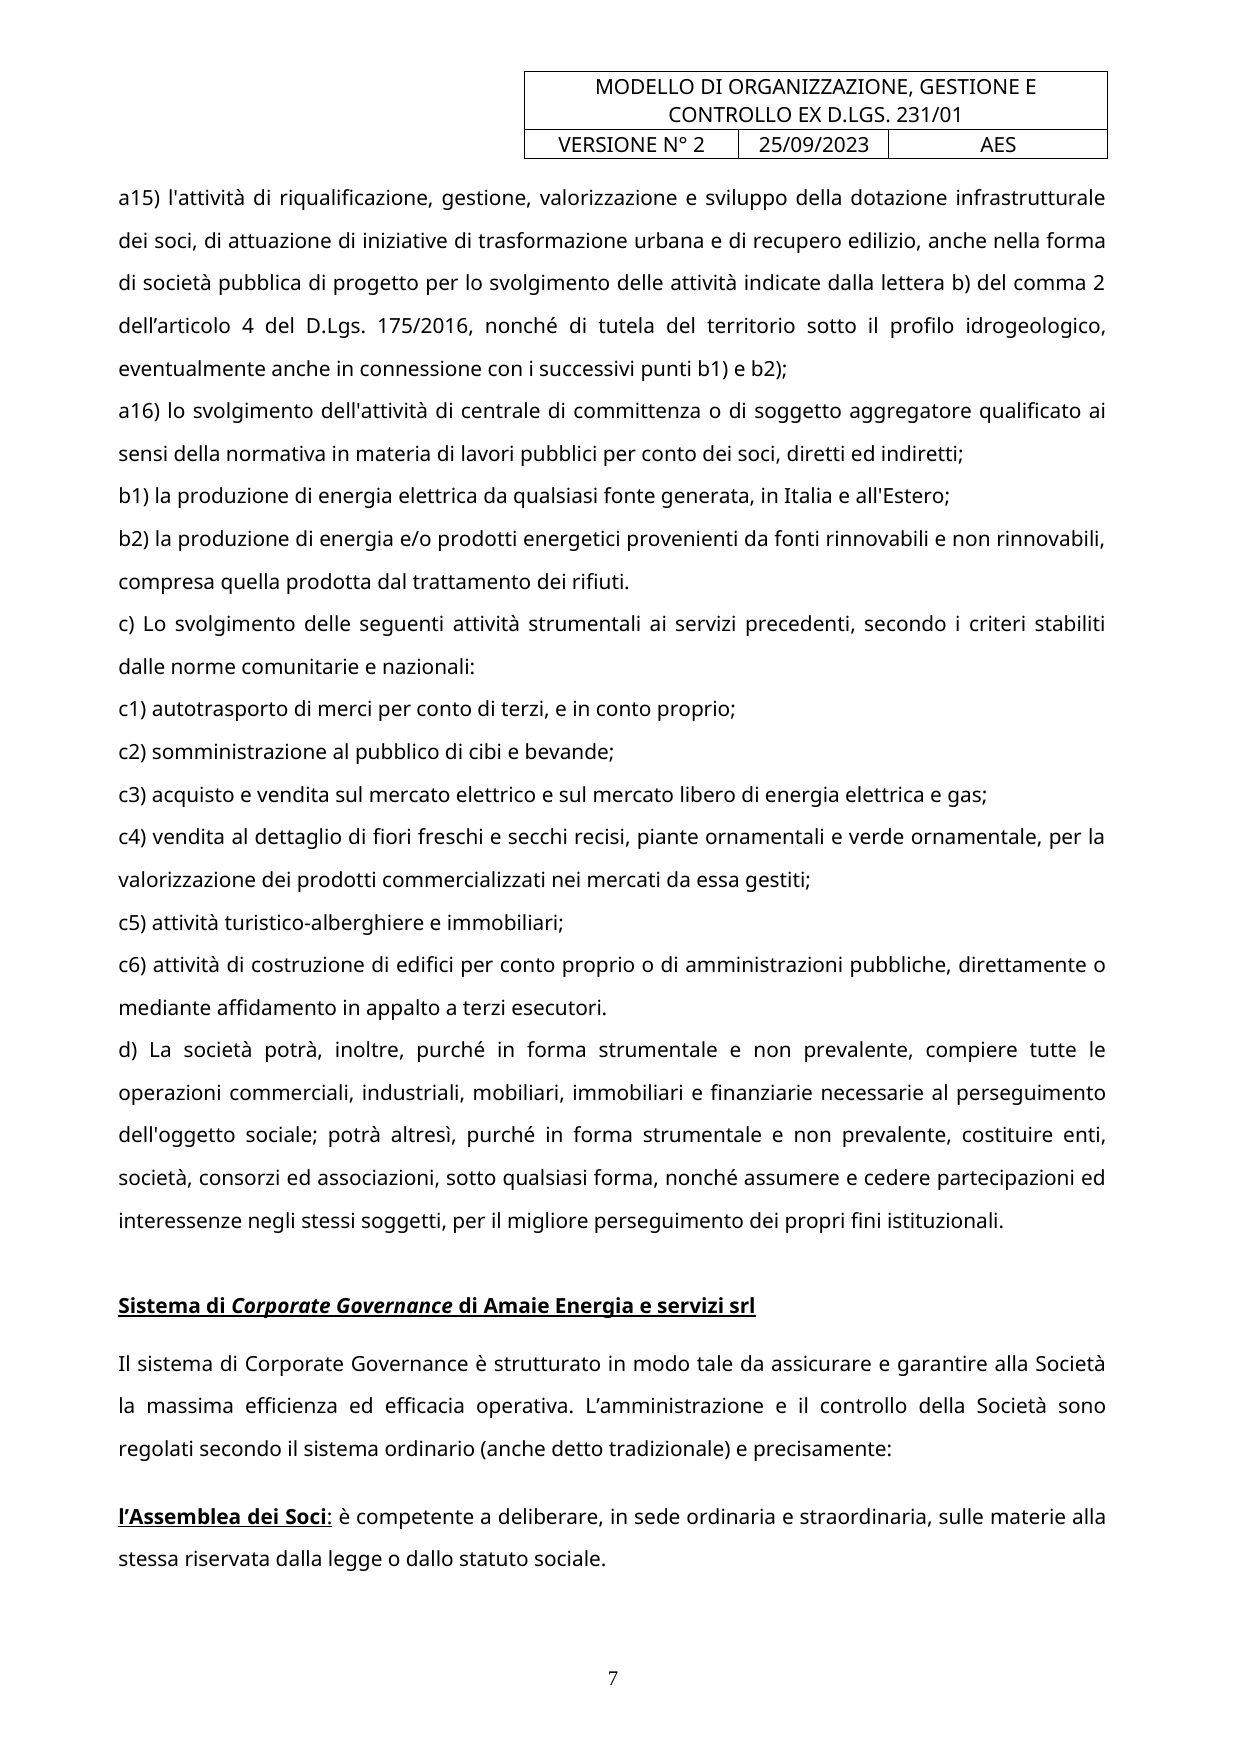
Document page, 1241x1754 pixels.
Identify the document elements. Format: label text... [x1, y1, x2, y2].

text c5) attività turistico-alberghiere e immobiliari; [118, 908, 1107, 936]
text c4) vendita al dettaglio di fiori freschi e secchi recisi, piante ornamentali e verde ornamentale, per la valorizzazione dei prodotti commercializzati nei mercati da essa gestiti; [118, 822, 1107, 893]
text b1) la produzione di energia elettrica da qualsiasi fonte generata, in Italia e all'Estero; [118, 482, 1107, 510]
text b2) la produzione di energia e/o prodotti energetici provenienti da fonti rinnovabili e non rinnovabili, compresa quella prodotta dal trattamento dei rifiuti. [118, 524, 1107, 595]
text Sistema di Corporate Governance di Amaie Energia e servizi srl [118, 1291, 1107, 1319]
text c6) attività di costruzione di edifici per conto proprio o di amministrazioni pubbliche, direttamente o mediante affidamento in appalto a terzi esecutori. [118, 950, 1107, 1021]
text a16) lo svolgimento dell'attività di centrale di committenza o di soggetto aggregatore qualificato ai sensi della normativa in materia di lavori pubblici per conto dei soci, diretti ed indiretti; [118, 396, 1107, 467]
text c1) autotrasporto di merci per conto di terzi, e in conto proprio; [118, 694, 1107, 723]
text c2) somministrazione al pubblico di cibi e bevande; [118, 737, 1107, 766]
text c3) acquisto e vendita sul mercato elettrico e sul mercato libero di energia elettrica e gas; [118, 780, 1107, 808]
text a15) l'attività di riqualificazione, gestione, valorizzazione e sviluppo della dotazione infrastrutturale dei soci, di attuazione di iniziative di trasformazione urbana e di recupero edilizio, anche nella forma di società pubblica di progetto per lo svolgimento delle attività indicate dalla lettera b) del comma 2 dell’articolo 4 del D.Lgs. 175/2016, nonché di tutela del territorio sotto il profilo idrogeologico, eventualmente anche in connessione con i successivi punti b1) e b2); [118, 183, 1107, 382]
text Il sistema di Corporate Governance è strutturato in modo tale da assicurare e garantire alla Società la massima efficienza ed efficacia operativa. L’amministrazione e il controllo della Società sono regolati secondo il sistema ordinario (anche detto tradizionale) e precisamente: [118, 1349, 1107, 1463]
text c) Lo svolgimento delle seguenti attività strumentali ai servizi precedenti, secondo i criteri stabiliti dalle norme comunitarie e nazionali: [118, 609, 1107, 680]
text d) La società potrà, inoltre, purché in forma strumentale e non prevalente, compiere tutte le operazioni commerciali, industriali, mobiliari, immobiliari e finanziarie necessarie al perseguimento dell'oggetto sociale; potrà altresì, purché in forma strumentale e non prevalente, costituire enti, società, consorzi ed associazioni, sotto qualsiasi forma, nonché assumere e cedere partecipazioni ed interessenze negli stessi soggetti, per il migliore perseguimento dei propri fini istituzionali. [118, 1035, 1107, 1234]
text l’Assemblea dei Soci: è competente a deliberare, in sede ordinaria e straordinaria, sulle materie alla stessa riservata dalla legge o dallo statuto sociale. [118, 1502, 1107, 1573]
